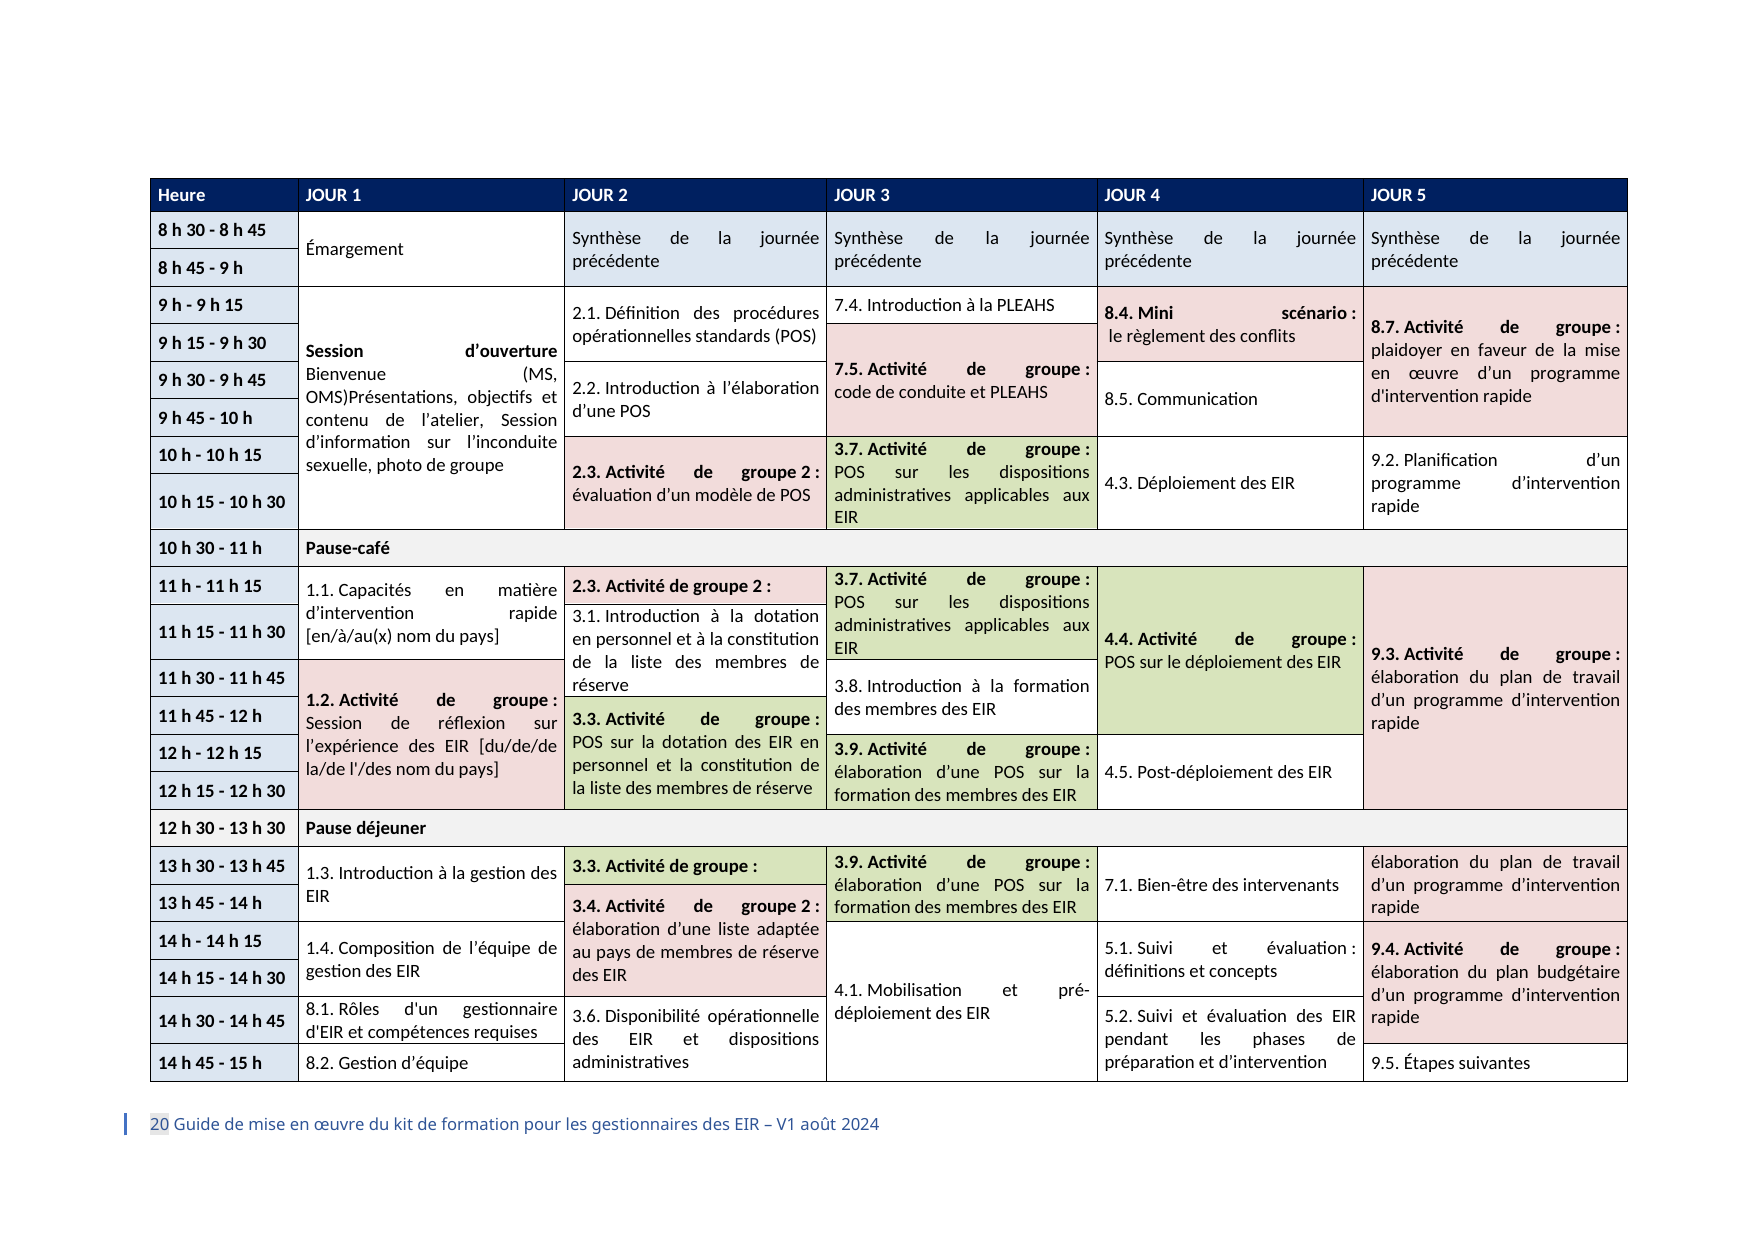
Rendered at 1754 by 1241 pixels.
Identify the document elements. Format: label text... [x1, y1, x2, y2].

table_cell Synthèse de la journée précédente [827, 212, 1097, 286]
table_cell 3.6. Disponibilité opérationnelle des EIR et dispositions administratives [565, 997, 826, 1081]
table_cell 9 h 30 - 9 h 45 [151, 362, 298, 398]
table_cell 14 h 15 - 14 h 30 [151, 960, 298, 996]
table_cell 9 h 15 - 9 h 30 [151, 324, 298, 361]
table_cell 2.2. Introduction à l’élaboration d’une POS [565, 362, 826, 436]
table_cell 9 h - 9 h 15 [151, 287, 298, 323]
table_header JOUR 1 [299, 179, 564, 211]
table_cell 3.4. Activité de groupe 2 : élaboration d’une liste adaptée au pays de membres de réserve des EIR [565, 885, 826, 996]
table_cell 11 h 30 - 11 h 45 [151, 660, 298, 696]
table_header JOUR 4 [1098, 179, 1363, 211]
table_cell 5.2. Suivi et évaluation des EIR pendant les phases de préparation et d’intervention [1098, 997, 1363, 1081]
table_header JOUR 2 [565, 179, 826, 211]
table_cell 4.3. Déploiement des EIR [1098, 437, 1363, 528]
table_cell 12 h 15 - 12 h 30 [151, 772, 298, 809]
table_cell 11 h 15 - 11 h 30 [151, 605, 298, 659]
table_cell 1.3. Introduction à la gestion des EIR [299, 847, 564, 921]
table_cell 2.3. Activité de groupe 2 : évaluation d’un modèle de POS [565, 437, 826, 528]
table_cell 2.3. Activité de groupe 2 : [565, 567, 826, 603]
table_cell 7.1. Bien-être des intervenants [1098, 847, 1363, 921]
table_header Heure [151, 179, 298, 211]
table_cell 3.1. Introduction à la dotation en personnel et à la constitution de la liste des membres de réserve [565, 605, 826, 696]
table_header JOUR 3 [827, 179, 1097, 211]
table_cell 4.4. Activité de groupe : POS sur le déploiement des EIR [1098, 567, 1363, 734]
table_cell 10 h 15 - 10 h 30 [151, 474, 298, 528]
table_cell 5.1. Suivi et évaluation : définitions et concepts [1098, 922, 1363, 996]
table_cell 4.1. Mobilisation et pré-déploiement des EIR [827, 922, 1097, 1081]
table_cell 12 h 30 - 13 h 30 [151, 810, 298, 846]
table_cell 8.7. Activité de groupe : plaidoyer en faveur de ​la mise en œuvre d’un programme d'intervention rapide [1364, 287, 1627, 436]
table_cell 7.5. Activité de groupe : code de conduite et PLEAHS [827, 324, 1097, 436]
table_cell 3.9. Activité de groupe : élaboration d’une POS sur la formation des membres des EIR [827, 735, 1097, 809]
table_cell 8 h 30 - 8 h 45 [151, 212, 298, 248]
table_cell 3.7. Activité de groupe : POS sur les dispositions administratives applicables aux EIR [827, 437, 1097, 528]
table_cell 11 h - 11 h 15 [151, 567, 298, 603]
table_header JOUR 5 [1364, 179, 1627, 211]
table_cell Pause-café [299, 530, 1627, 566]
table_cell 9.2. Planification d’un programme d’intervention rapide [1364, 437, 1627, 528]
table_cell 4.5. Post-déploiement des EIR [1098, 735, 1363, 809]
table_cell 3.7. Activité de groupe : POS sur les dispositions administratives applicables aux EIR [827, 567, 1097, 659]
table_cell 3.3. Activité de groupe : [565, 847, 826, 884]
table_cell 8.4. Mini scénario : le règlement des conflits [1098, 287, 1363, 361]
table_cell 9.4. Activité de groupe : élaboration du plan budgétaire d’un programme d’intervention rapide [1364, 922, 1627, 1043]
table_cell élaboration du plan de travail d’un programme d’intervention rapide [1364, 847, 1627, 921]
table_cell 2.1. Définition des procédures opérationnelles standards (POS) [565, 287, 826, 361]
table_cell 1.4. Composition de l’équipe de gestion des EIR [299, 922, 564, 996]
table_cell 10 h 30 - 11 h [151, 530, 298, 566]
table_cell 7.4. Introduction à la PLEAHS [827, 287, 1097, 323]
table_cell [1364, 1044, 1627, 1081]
table_cell 3.3. Activité de groupe : POS sur la dotation des EIR en personnel et la constitution de la liste des membres de réserve [565, 697, 826, 809]
table_cell Session d’ouverture Bienvenue (MS, OMS)Présentations, objectifs et contenu de l’atelier, Session d’information sur l’inconduite sexuelle, photo de groupe [299, 287, 564, 528]
table_cell 8.2. Gestion d’équipe [299, 1044, 564, 1081]
table_cell 1.2. Activité de groupe : Session de réflexion sur l’expérience des EIR [du/de/de la/de l'/des nom du pays] [299, 660, 564, 809]
table_cell 3.8. Introduction à la formation des membres des EIR [827, 660, 1097, 734]
table_cell 12 h - 12 h 15 [151, 735, 298, 771]
table_cell Synthèse de la journée précédente [1098, 212, 1363, 286]
table_cell 14 h - 14 h 15 [151, 922, 298, 959]
table_cell 8.1. Rôles d'un gestionnaire d'EIR et compétences requises [299, 997, 564, 1043]
table_cell 9.3. Activité de groupe : élaboration du plan de travail d’un programme d’intervention rapide [1364, 567, 1627, 809]
table_cell 14 h 30 - 14 h 45 [151, 997, 298, 1043]
table_cell 8.5. Communication [1098, 362, 1363, 436]
table_cell 3.9. Activité de groupe : élaboration d’une POS sur la formation des membres des EIR [827, 847, 1097, 921]
table_cell 11 h 45 - 12 h [151, 697, 298, 734]
table_cell 9 h 45 - 10 h [151, 399, 298, 436]
table_cell 1.1. Capacités en matière d’intervention rapide [en/à/au(x) nom du pays] [299, 567, 564, 659]
table_cell 13 h 45 - 14 h [151, 885, 298, 921]
table_cell Synthèse de la journée précédente [1364, 212, 1627, 286]
table_cell 10 h - 10 h 15 [151, 437, 298, 473]
table_cell 13 h 30 - 13 h 45 [151, 847, 298, 884]
table_cell 8 h 45 - 9 h [151, 249, 298, 286]
table_cell 14 h 45 - 15 h [151, 1044, 298, 1081]
table_cell Synthèse de la journée précédente [565, 212, 826, 286]
table_cell Émargement [299, 212, 564, 286]
table_cell Pause déjeuner [299, 810, 1627, 846]
